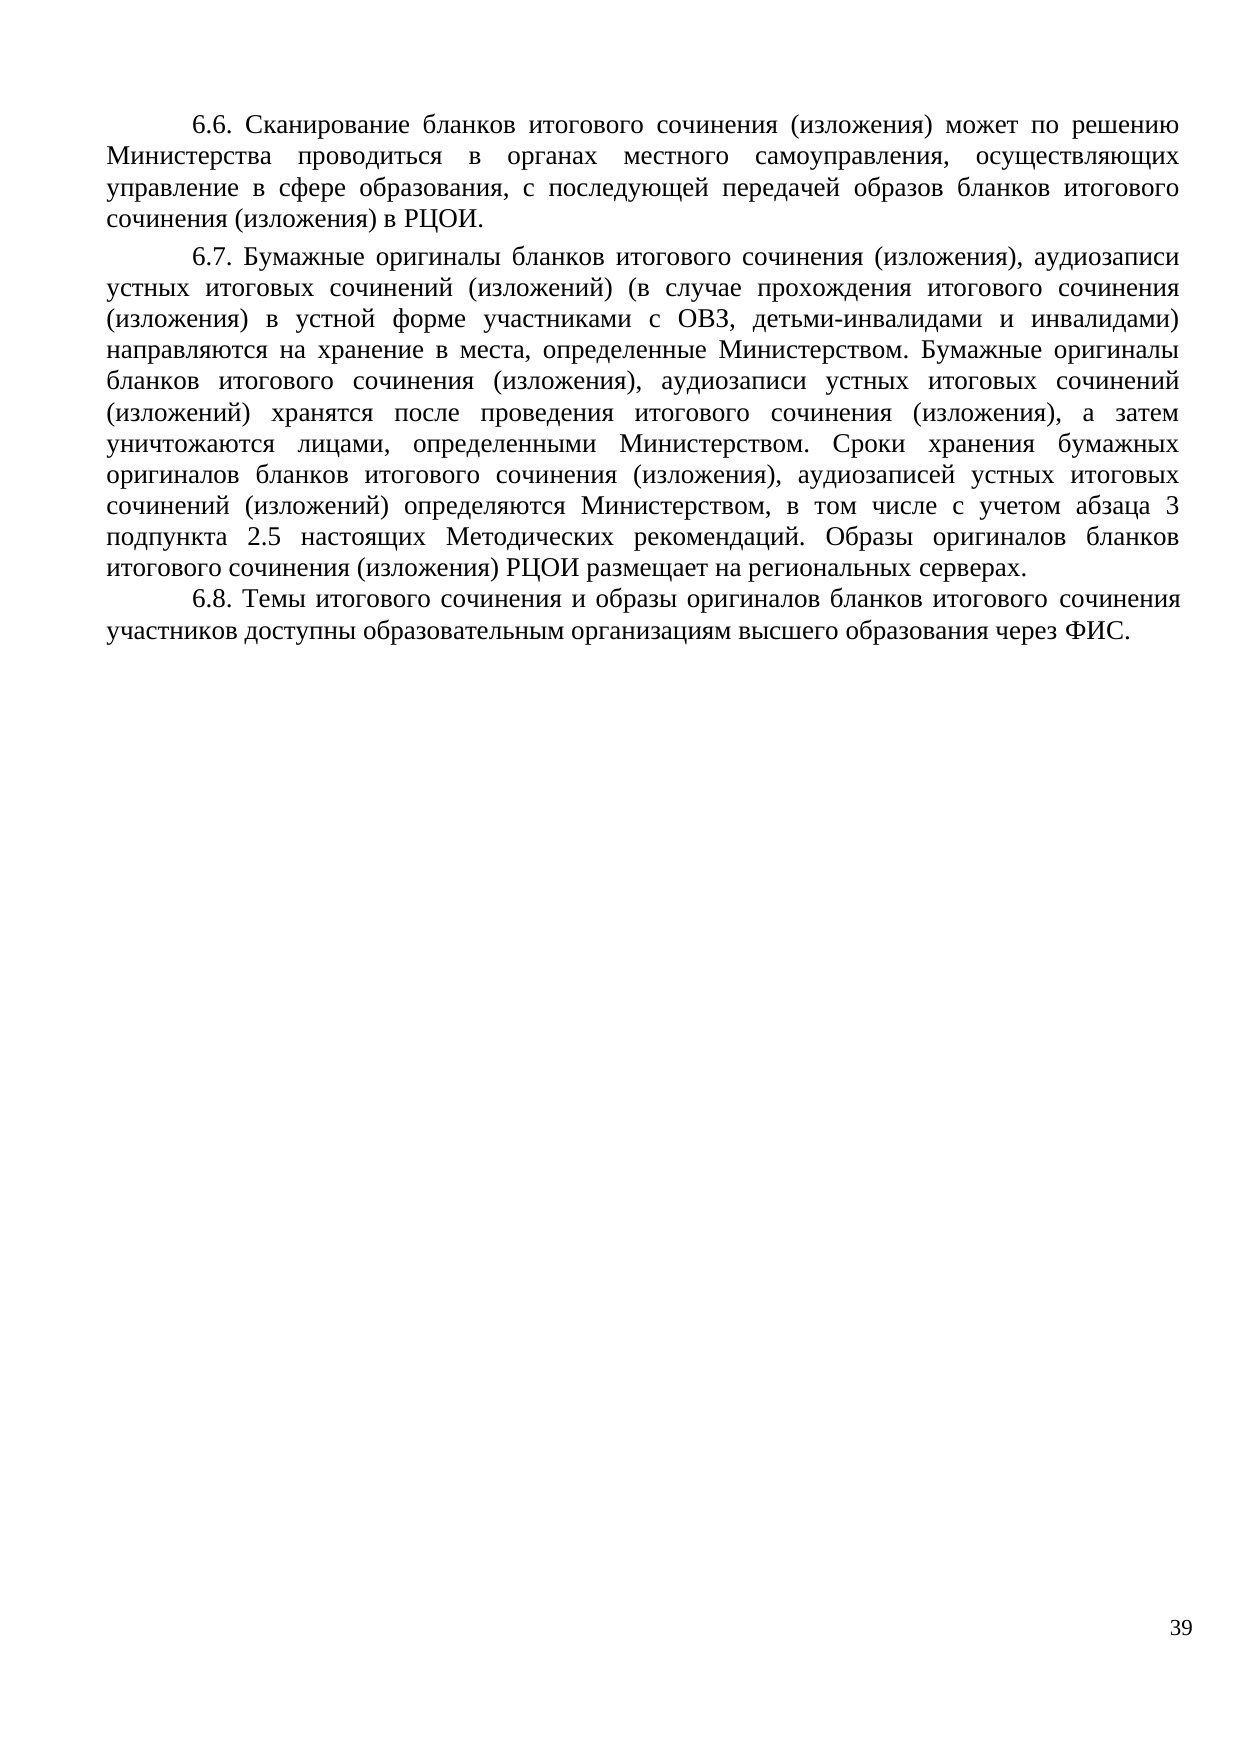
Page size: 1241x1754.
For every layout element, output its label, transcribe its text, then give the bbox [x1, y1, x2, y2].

list 6.7. Бумажные оригиналы бланков итогового сочинения (изложения), аудиозаписи устных итоговых сочинений (изложений) (в случае прохождения итогового сочинения (изложения) в устной форме участниками с ОВЗ, детьми-инвалидами и инвалидами) направляются на хранение в места, определенные Министерством. Бумажные оригиналы бланков итогового сочинения (изложения), аудиозаписи устных итоговых сочинений (изложений) хранятся после проведения итогового сочинения (изложения), а затем уничтожаются лицами, определенными Министерством. Сроки хранения бумажных оригиналов бланков итогового сочинения (изложения), аудиозаписей устных итоговых сочинений (изложений) определяются Министерством, в том числе с учетом абзаца 3 подпункта 2.5 настоящих Методических рекомендаций. Образы оригиналов бланков итогового сочинения (изложения) РЦОИ размещает на региональных серверах. [106, 240, 1181, 582]
list 6.6. Сканирование бланков итогового сочинения (изложения) может по решению Министерства проводиться в органах местного самоуправления, осуществляющих управление в сфере образования, с последующей передачей образов бланков итогового сочинения (изложения) в РЦОИ. [106, 108, 1181, 233]
list 6.8. Темы итогового сочинения и образы оригиналов бланков итогового сочинения участников доступны образовательным организациям высшего образования через ФИС. [106, 583, 1181, 645]
